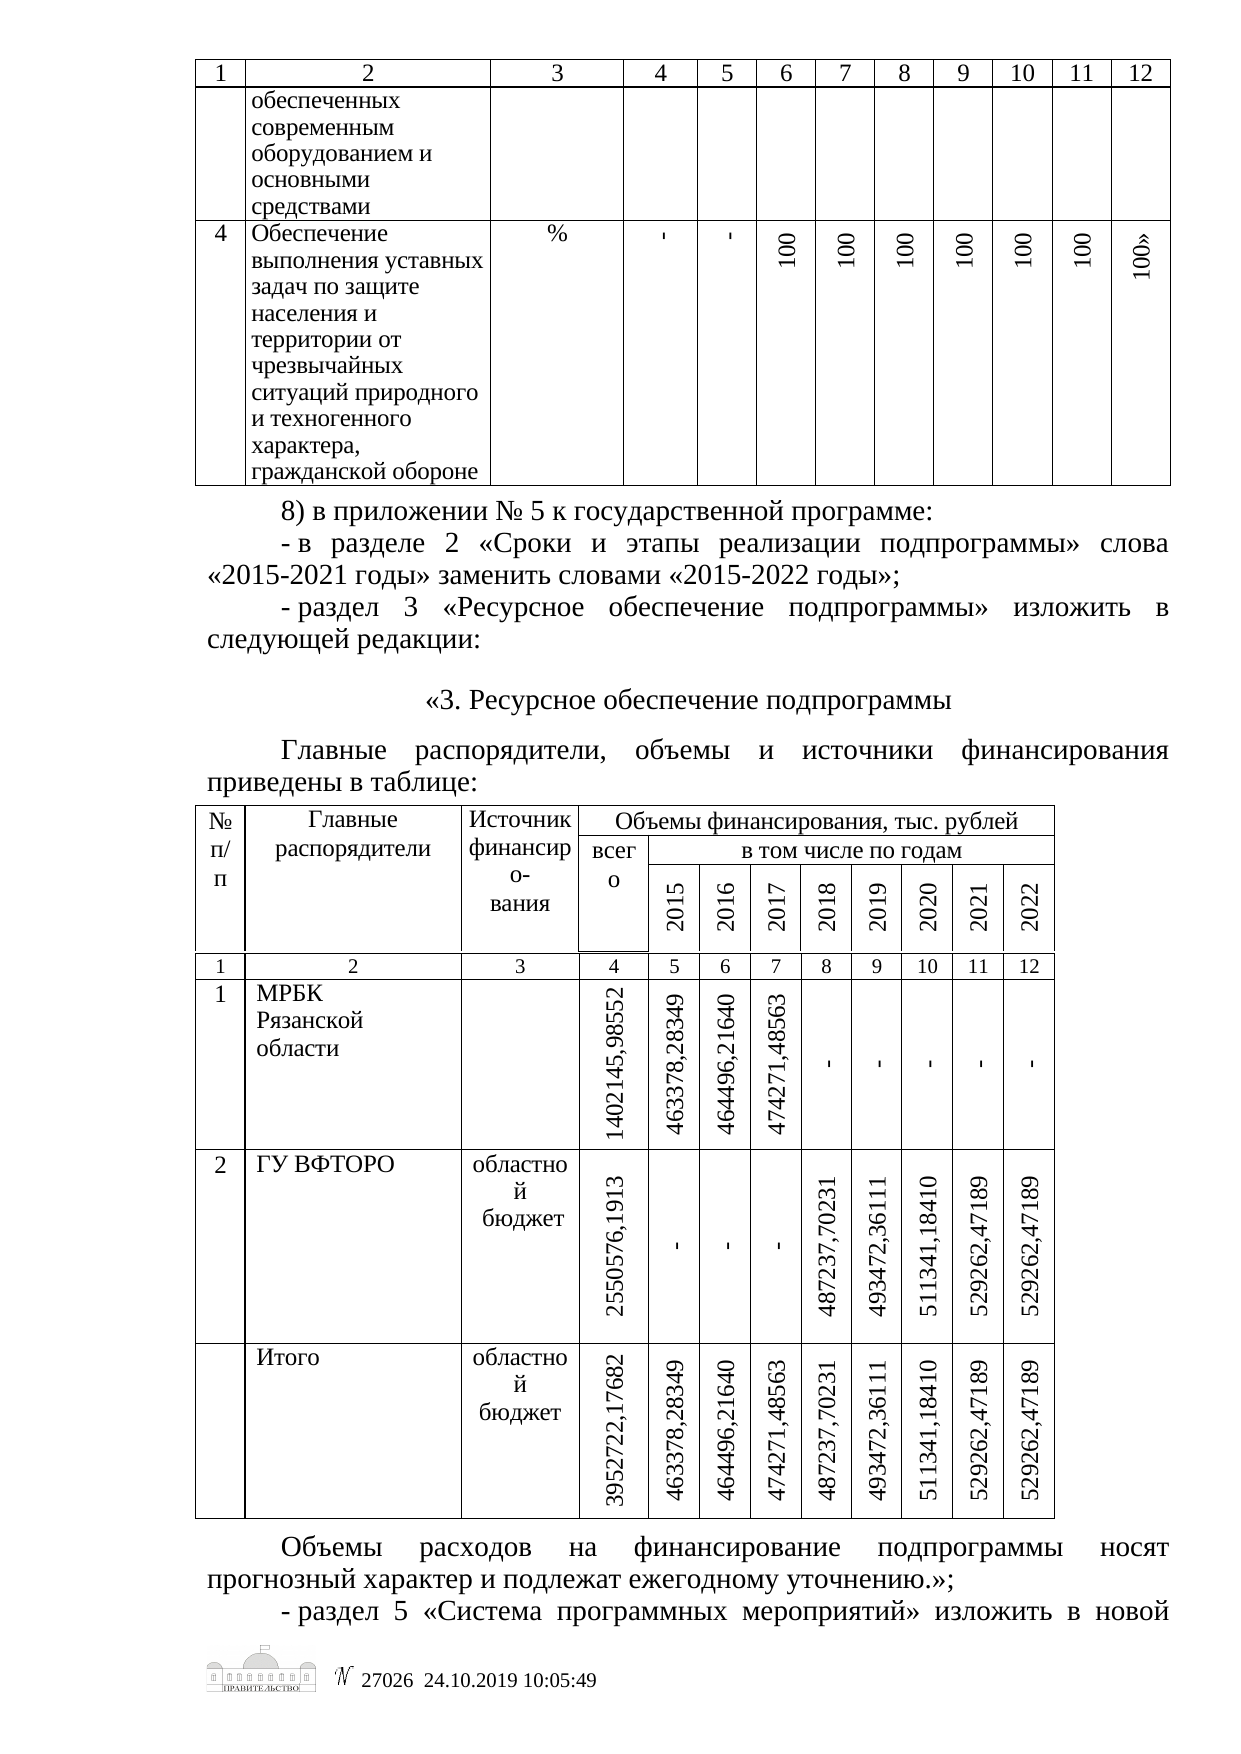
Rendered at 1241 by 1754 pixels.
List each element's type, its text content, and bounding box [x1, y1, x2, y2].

table_cell МРБК Рязанской области [246, 980, 461, 1149]
table_header 12 [1112, 60, 1170, 86]
table_header 6 [757, 60, 815, 86]
table_cell ГУ ВФТОРО [246, 1150, 461, 1342]
table_cell в том числе по годам [649, 836, 1054, 864]
table_cell 4 [196, 221, 245, 485]
table_cell 2017 [751, 865, 800, 951]
table_cell [757, 88, 815, 220]
table_header Главные распорядители [246, 806, 461, 951]
table_cell 493472,36111 [852, 1150, 901, 1342]
table_cell 2550576,1913 [580, 1150, 648, 1342]
table_cell - [700, 1150, 750, 1342]
table_cell 464496,21640 [700, 1344, 750, 1518]
table_cell 100 [993, 221, 1052, 485]
table_header 4 [580, 954, 648, 978]
picture [330, 1663, 358, 1687]
table_cell 493472,36111 [852, 1344, 901, 1518]
picture [206, 1645, 316, 1692]
table_header 2 [246, 954, 461, 978]
table_cell [624, 88, 697, 220]
table_cell [875, 88, 933, 220]
table_header 9 [852, 954, 901, 978]
table_cell 2 [196, 1150, 244, 1342]
table_cell 464496,21640 [700, 980, 750, 1149]
table_cell [196, 88, 245, 220]
table_cell 2020 [902, 865, 952, 951]
table_cell 3952722,17682 [580, 1344, 648, 1518]
table_cell 474271,48563 [751, 980, 801, 1149]
table_cell [1053, 88, 1111, 220]
table_cell 474271,48563 [751, 1344, 801, 1518]
table_cell Итого [246, 1344, 461, 1518]
table_cell - [953, 980, 1003, 1149]
table_cell 511341,18410 [902, 1344, 952, 1518]
table_header 3 [491, 60, 623, 86]
table_header 6 [700, 954, 750, 978]
table_cell 1 [196, 980, 244, 1149]
table_cell 529262,47189 [953, 1150, 1003, 1342]
table_cell 100» [1112, 221, 1170, 485]
table_cell 2015 [649, 865, 699, 951]
table_cell [491, 88, 623, 220]
table_header 8 [875, 60, 933, 86]
table_header 8) в приложении № 5 к государственной программе: - в разделе 2 «Сроки и этапы реализации подпрограммы» слова «2015-2021 годы» заменить словами «2015-2022 годы»; - раздел 3 «Ресурсное обеспечение подпрограммы» изложить в следующей редакции: «3. Ресурсное обеспечение подпрограммы Главные распорядители, объемы и источники финансирования приведены в таблице: [196, 495, 1181, 797]
table_header 2 [246, 60, 490, 86]
table_cell 529262,47189 [1004, 1344, 1054, 1518]
table_cell - [624, 221, 697, 485]
table_header 3 [462, 954, 579, 978]
table_header 5 [649, 954, 699, 978]
table_cell 2022 [1004, 865, 1054, 951]
table_cell 100 [875, 221, 933, 485]
table_cell [196, 1344, 244, 1518]
table_cell 487237,70231 [802, 1344, 851, 1518]
table_cell 511341,18410 [902, 1150, 952, 1342]
table_cell 1402145,98552 [580, 980, 648, 1149]
table_cell 100 [1053, 221, 1111, 485]
table_cell 2018 [801, 865, 851, 951]
table_cell - [698, 221, 756, 485]
table_cell 2019 [852, 865, 901, 951]
table_cell 463378,28349 [649, 980, 699, 1149]
table_cell 529262,47189 [953, 1344, 1003, 1518]
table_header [196, 1531, 1181, 1626]
table_cell 100 [757, 221, 815, 485]
table_cell Обеспечение выполнения уставных задач по защите населения и территории от чрезвычайных ситуаций природного и техногенного характера, гражданской обороне [246, 221, 490, 485]
table_cell 100 [934, 221, 992, 485]
table_header 10 [902, 954, 952, 978]
table_cell - [902, 980, 952, 1149]
table_cell всего [579, 836, 648, 951]
table_header 4 [624, 60, 697, 86]
table_cell [1112, 88, 1170, 220]
table_cell 2016 [700, 865, 750, 951]
table_cell [816, 88, 874, 220]
table_header № п/п [196, 806, 244, 951]
table_header Источник финансиро- вания [462, 806, 578, 951]
table_cell - [649, 1150, 699, 1342]
table_header Объемы финансирования, тыс. рублей [579, 806, 1054, 834]
table_header 9 [934, 60, 992, 86]
table_cell % [491, 221, 623, 485]
table_cell - [751, 1150, 801, 1342]
table_cell областной бюджет [462, 1150, 579, 1342]
table_header 7 [816, 60, 874, 86]
table_cell 100 [816, 221, 874, 485]
table_header 8 [802, 954, 851, 978]
table_cell обеспеченных современным оборудованием и основными средствами [246, 88, 490, 220]
table_header 11 [953, 954, 1003, 978]
table_cell [934, 88, 992, 220]
table_header 1 [196, 60, 245, 86]
table_cell - [1004, 980, 1054, 1149]
table_cell 529262,47189 [1004, 1150, 1054, 1342]
table_header 7 [751, 954, 801, 978]
table_header 1 [196, 954, 244, 978]
table_cell 487237,70231 [802, 1150, 851, 1342]
table_cell 2021 [953, 865, 1003, 951]
table_header 10 [993, 60, 1052, 86]
table_header 5 [698, 60, 756, 86]
table_cell - [852, 980, 901, 1149]
table_cell 463378,28349 [649, 1344, 699, 1518]
table_header 11 [1053, 60, 1111, 86]
table_cell [462, 980, 579, 1149]
table_cell областной бюджет [462, 1344, 579, 1518]
table_cell [698, 88, 756, 220]
table_cell - [802, 980, 851, 1149]
table_header 12 [1004, 954, 1054, 978]
table_cell [993, 88, 1052, 220]
